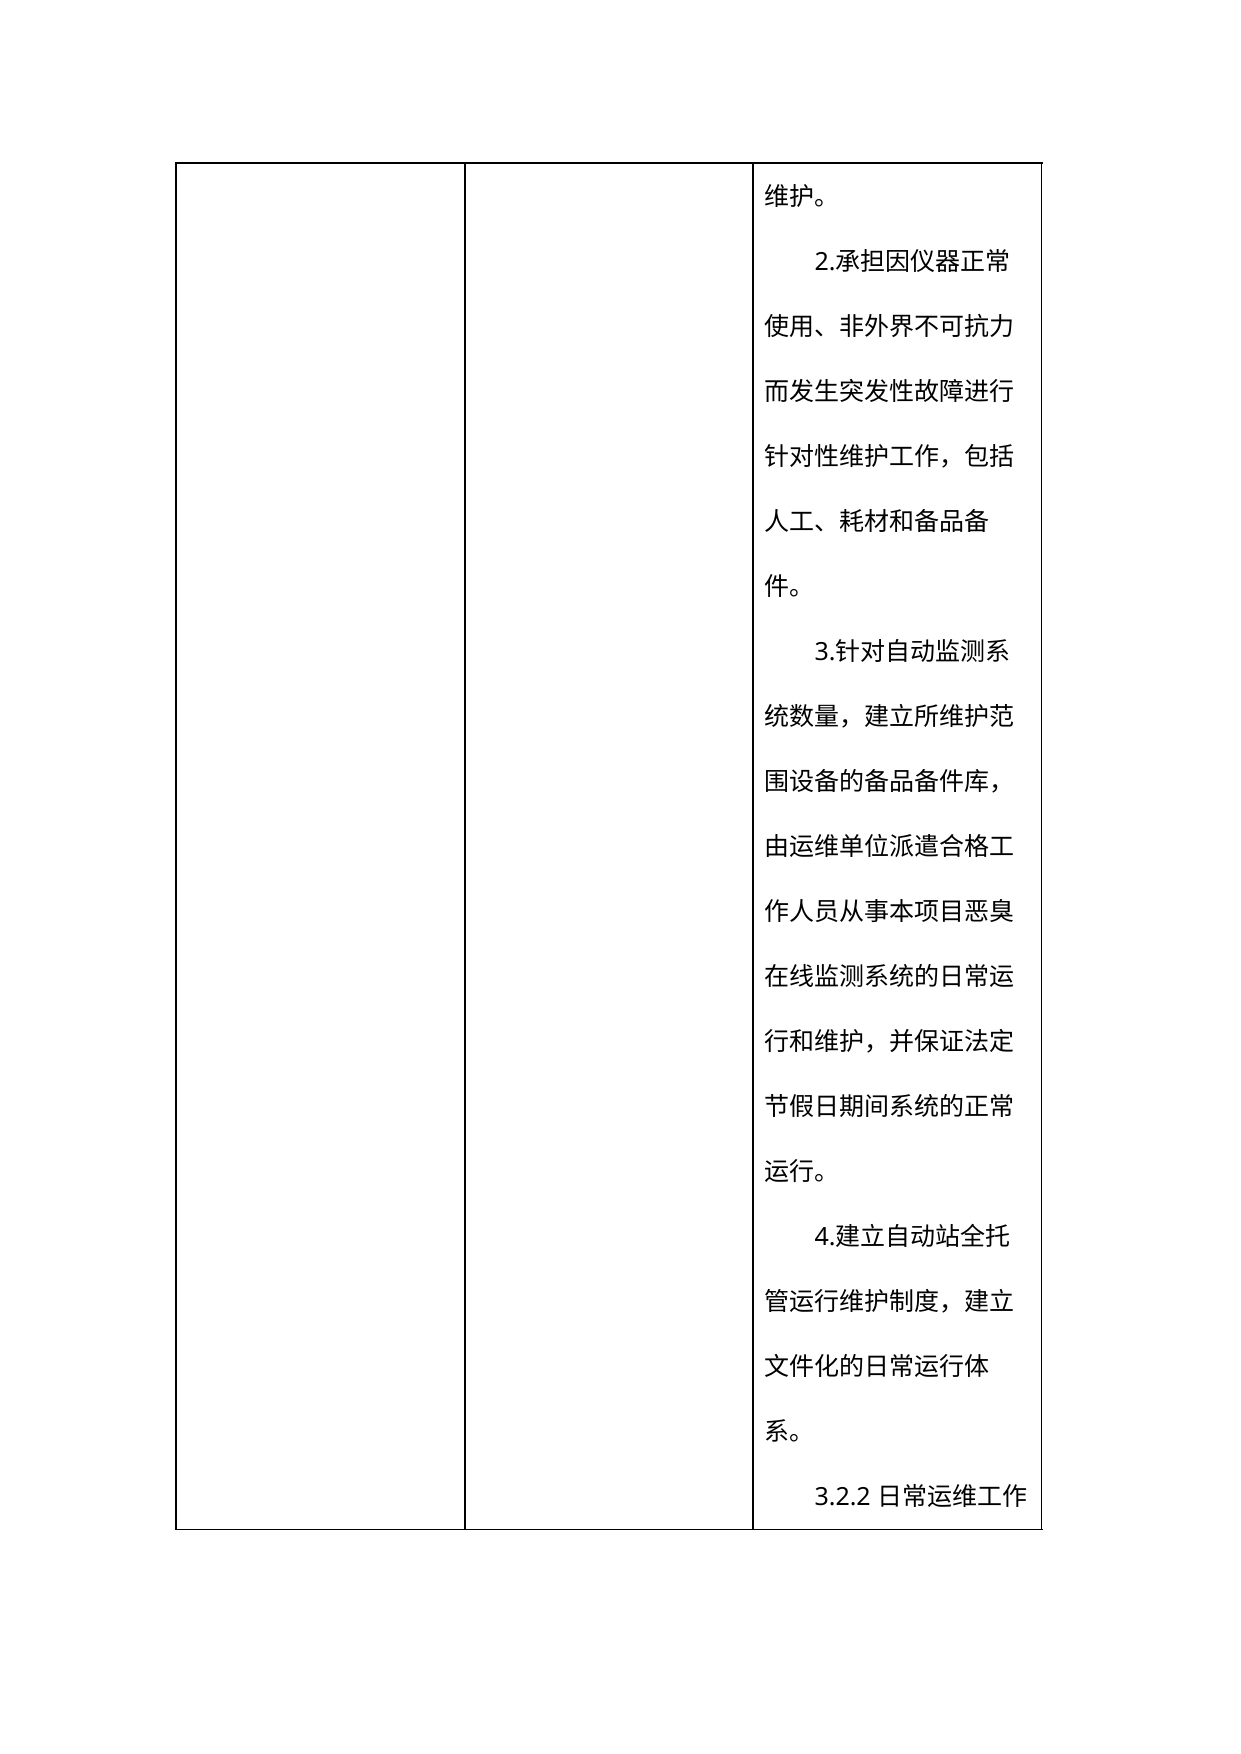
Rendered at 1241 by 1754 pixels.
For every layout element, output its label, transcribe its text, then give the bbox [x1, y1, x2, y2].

table_cell [466, 164, 752, 1528]
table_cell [754, 164, 1041, 1528]
table_cell 1 [177, 164, 464, 1528]
